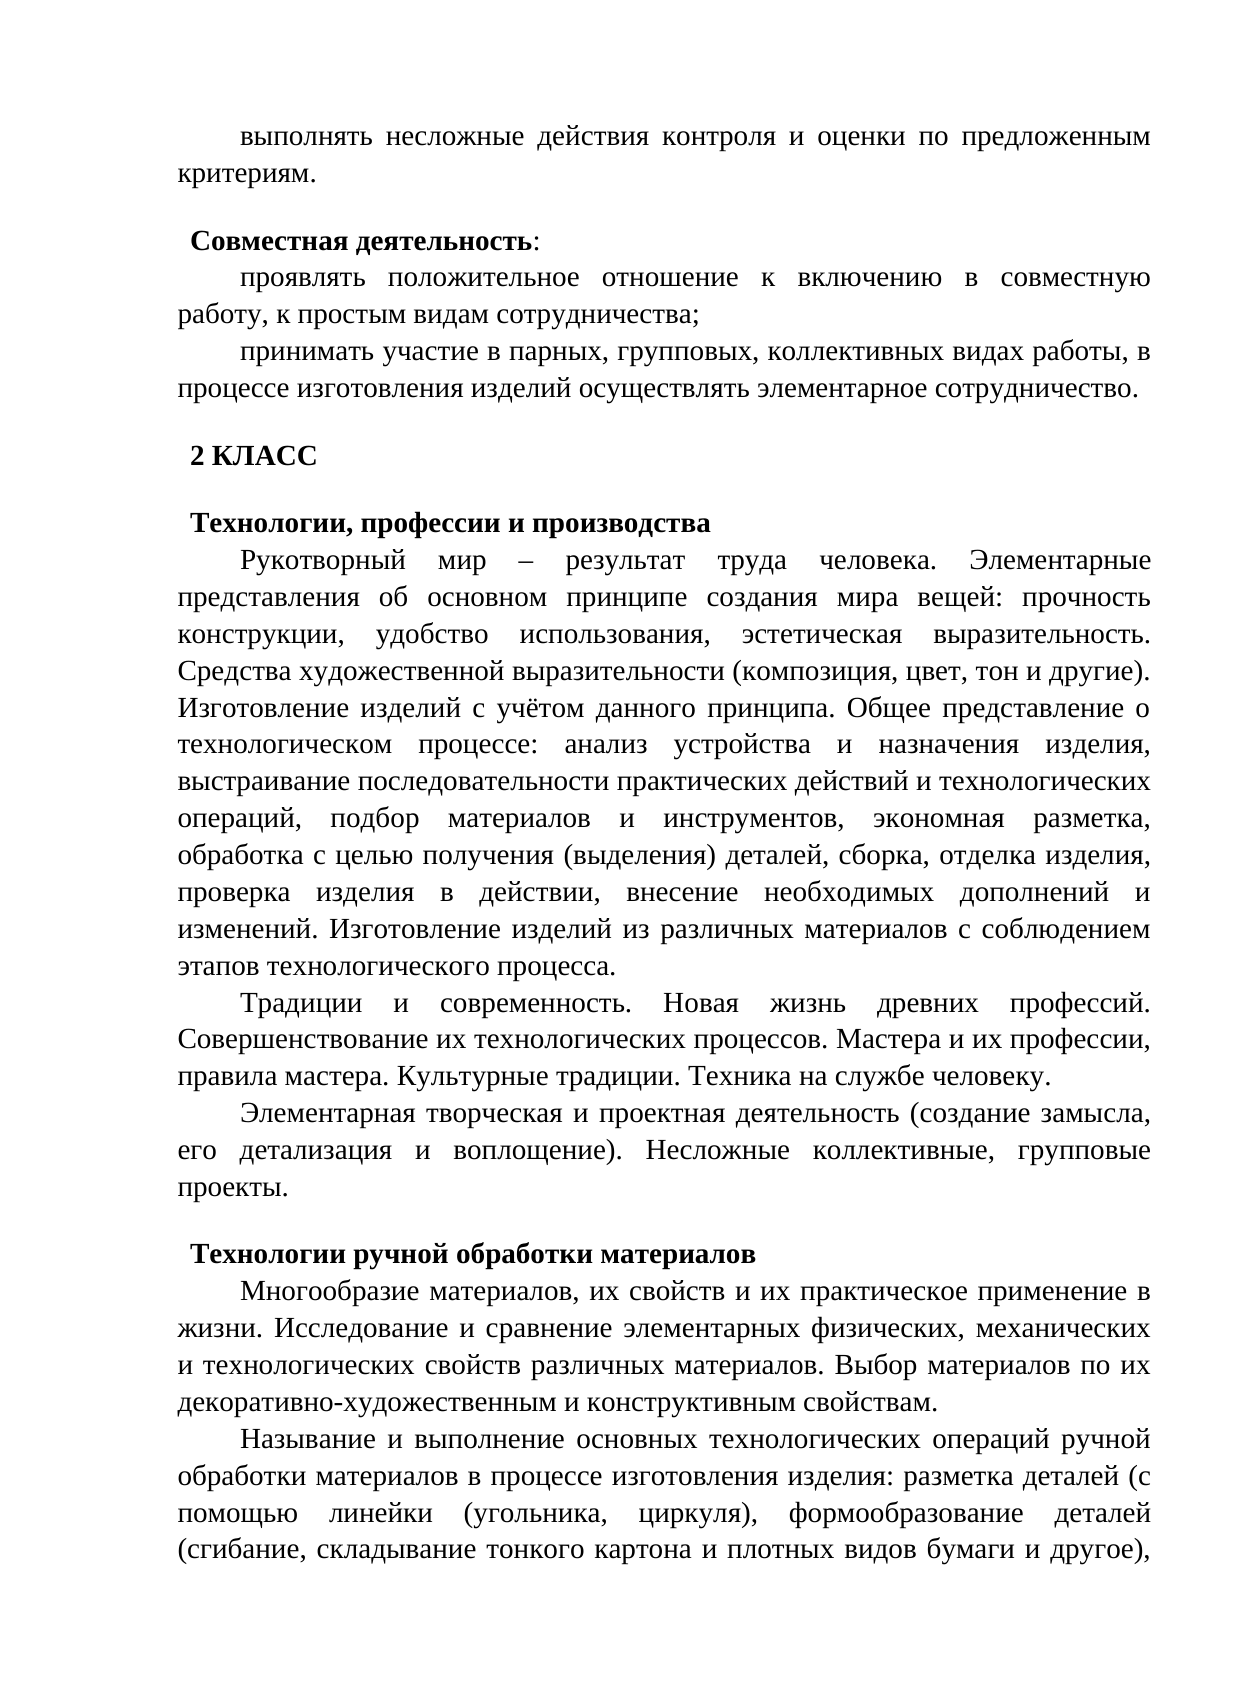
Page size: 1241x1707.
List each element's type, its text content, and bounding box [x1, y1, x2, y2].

text Совместная деятельность: [190, 223, 1152, 256]
text Рукотворный мир – результат труда человека. Элементарные представления об основном принципе создания мира вещей: прочность конструкции, удобство использования, эстетическая выразительность. Средства художественной выразительности (композиция, цвет, тон и другие). Изготовление изделий с учётом данного принципа. Общее представление о технологическом процессе: анализ устройства и назначения изделия, выстраивание последовательности практических действий и технологических операций, подбор материалов и инструментов, экономная разметка, обработка с целью получения (выделения) деталей, сборка, отделка изделия, проверка изделия в действии, внесение необходимых дополнений и изменений. Изготовление изделий из различных материалов с соблюдением этапов технологического процесса. [177, 542, 1152, 981]
text выполнять несложные действия контроля и оценки по предложенным критериям. [177, 118, 1152, 188]
text проявлять положительное отношение к включению в совместную работу, к простым видам сотрудничества; [177, 259, 1152, 330]
text Технологии ручной обработки материалов [190, 1237, 1152, 1270]
text 2 КЛАСС [190, 438, 1152, 471]
text принимать участие в парных, групповых, коллективных видах работы, в процессе изготовления изделий осуществлять элементарное сотрудничество. [177, 333, 1152, 404]
text Элементарная творческая и проектная деятельность (создание замысла, его детализация и воплощение). Несложные коллективные, групповые проекты. [177, 1095, 1152, 1203]
text Многообразие материалов, их свойств и их практическое применение в жизни. Исследование и сравнение элементарных физических, механических и технологических свойств различных материалов. Выбор материалов по их декоративно-художественным и конструктивным свойствам. [177, 1273, 1152, 1418]
text Технологии, профессии и производства [190, 505, 1152, 539]
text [177, 1421, 1152, 1565]
text Традиции и современность. Новая жизнь древних профессий. Совершенствование их технологических процессов. Мастера и их профессии, правила мастера. Культурные традиции. Техника на службе человеку. [177, 985, 1152, 1092]
